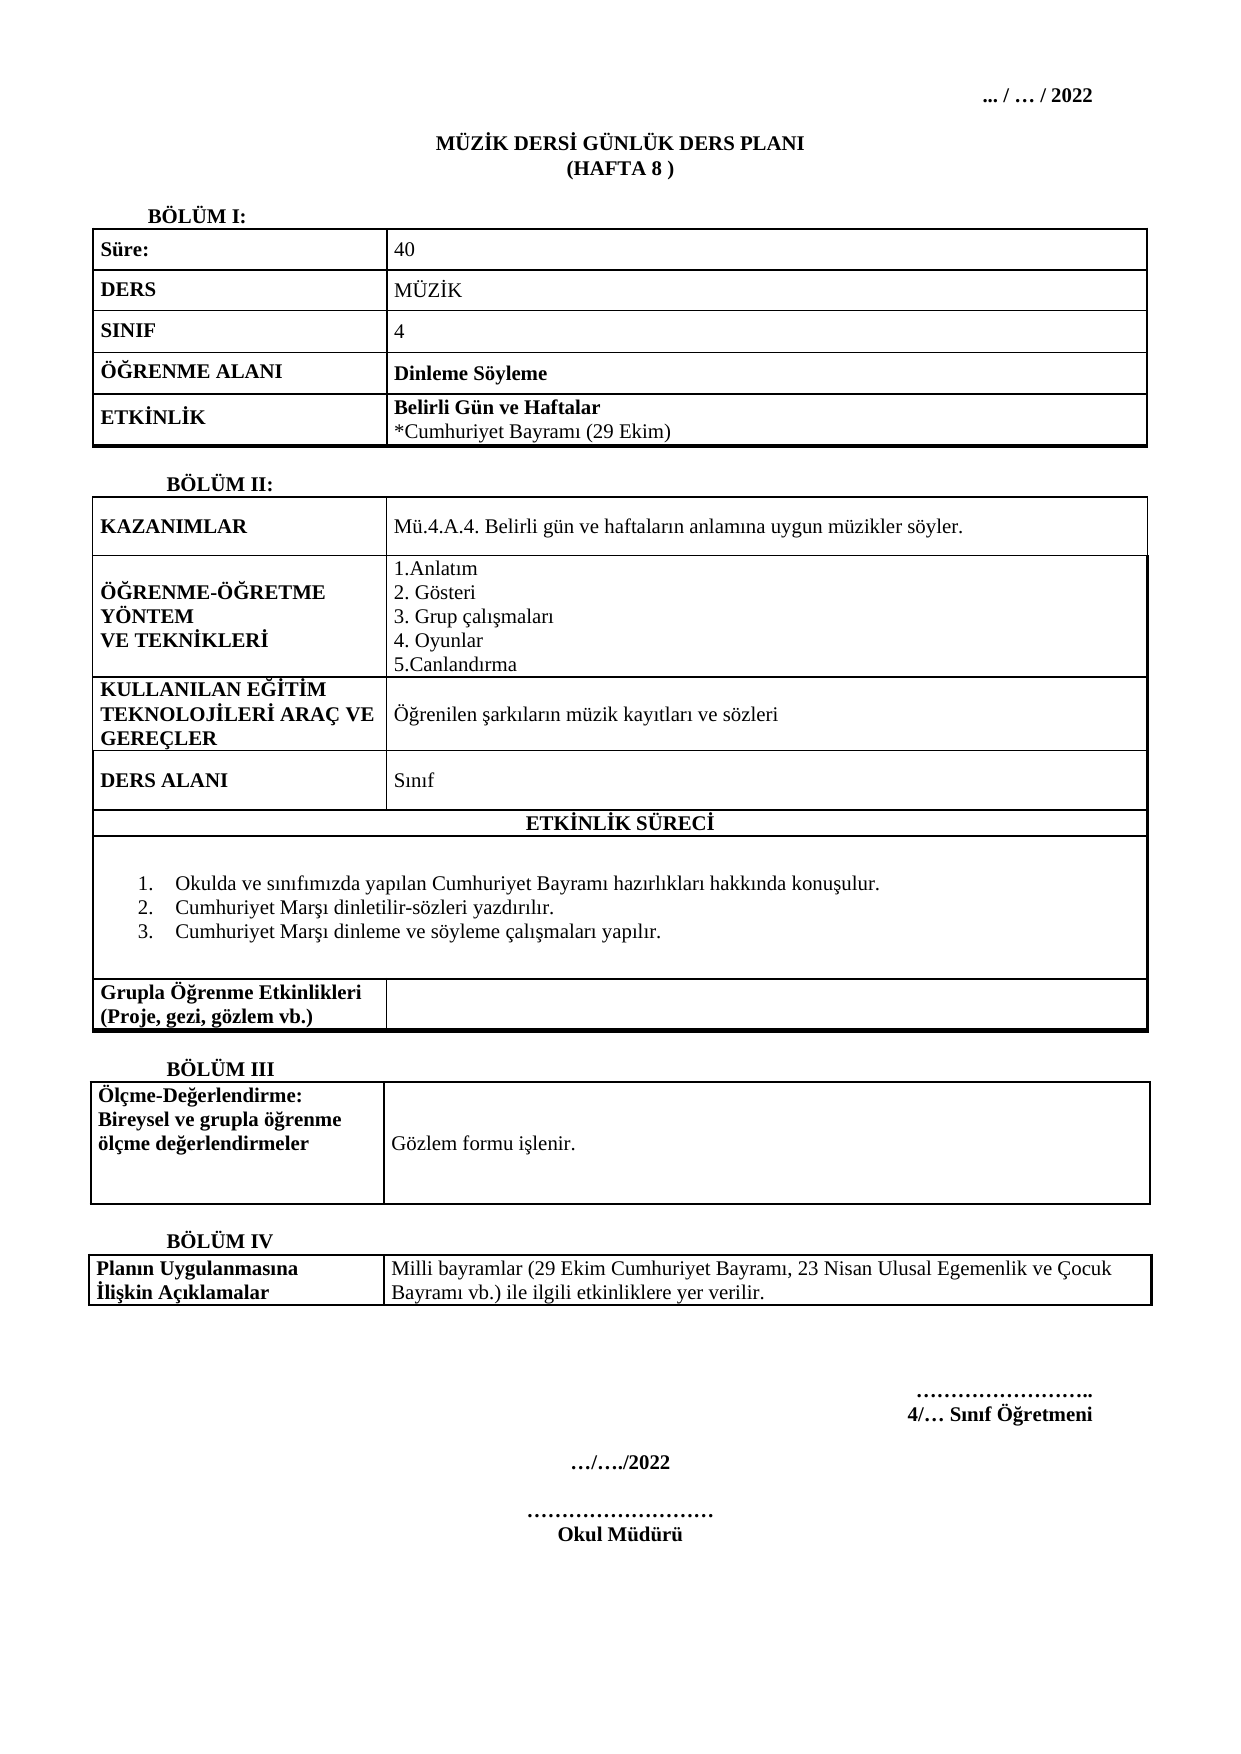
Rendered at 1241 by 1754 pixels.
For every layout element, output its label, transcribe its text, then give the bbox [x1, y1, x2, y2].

text 4/… Sınıf Öğretmeni [148, 1402, 1093, 1426]
table_cell Sınıf [387, 751, 1146, 809]
text MÜZİK DERSİ GÜNLÜK DERS PLANI [148, 131, 1093, 155]
text …/…./2022 [148, 1450, 1093, 1474]
text ... / … / 2022 [148, 83, 1093, 107]
table_cell Grupla Öğrenme Etkinlikleri (Proje, gezi, gözlem vb.) [94, 980, 386, 1028]
text BÖLÜM I: [148, 203, 1093, 228]
text Okul Müdürü [148, 1522, 1093, 1546]
table_cell MÜZİK [388, 271, 1146, 310]
table_cell ETKİNLİK [94, 395, 386, 444]
subtitle BÖLÜM IV [148, 1229, 1093, 1253]
table_cell ÖĞRENME ALANI [94, 353, 386, 393]
table_cell 1.Anlatım 2. Gösteri 3. Grup çalışmaları 4. Oyunlar 5.Canlandırma [387, 556, 1146, 676]
table_cell Öğrenilen şarkıların müzik kayıtları ve sözleri [387, 678, 1146, 749]
table_cell SINIF [94, 311, 386, 352]
subtitle BÖLÜM III [148, 1057, 1093, 1081]
text (HAFTA 8 ) [148, 155, 1093, 179]
table_header Gözlem formu işlenir. [385, 1083, 1149, 1203]
table_cell Belirli Gün ve Haftalar *Cumhuriyet Bayramı (29 Ekim) [388, 395, 1146, 444]
table_cell ÖĞRENME-ÖĞRETME YÖNTEM VE TEKNİKLERİ [93, 556, 386, 676]
table_header Planın Uygulanmasına İlişkin Açıklamalar [90, 1256, 383, 1304]
text ……………………… [148, 1498, 1093, 1522]
table_cell DERS [94, 271, 386, 310]
table_cell ETKİNLİK SÜRECİ [94, 811, 1146, 835]
table_cell [387, 980, 1146, 1028]
table_cell 4 [388, 311, 1146, 352]
table_cell DERS ALANI [94, 751, 386, 809]
table_header Mü.4.A.4. Belirli gün ve haftaların anlamına uygun müzikler söyler. [387, 498, 1147, 555]
table_header KAZANIMLAR [93, 498, 386, 555]
text BÖLÜM II: [148, 472, 1093, 496]
table_cell KULLANILAN EĞİTİM TEKNOLOJİLERİ ARAÇ VE GEREÇLER [93, 678, 386, 749]
table_header 40 [388, 230, 1146, 269]
table_cell Okulda ve sınıfımızda yapılan Cumhuriyet Bayramı hazırlıkları hakkında konuşulur. Cumhuriyet Marşı dinletilir-sözleri yazdırılır. Cumhuriyet Marşı dinleme ve söyleme çalışmaları yapılır. [94, 837, 1146, 978]
text …………………….. [148, 1378, 1093, 1402]
table_header Süre: [94, 230, 386, 269]
table_header Ölçme-Değerlendirme: Bireysel ve grupla öğrenme ölçme değerlendirmeler [92, 1083, 383, 1203]
table_header Milli bayramlar (29 Ekim Cumhuriyet Bayramı, 23 Nisan Ulusal Egemenlik ve Çocuk Bayramı vb.) ile ilgili etkinliklere yer verilir. [385, 1256, 1150, 1304]
table_cell Dinleme Söyleme [388, 353, 1146, 393]
